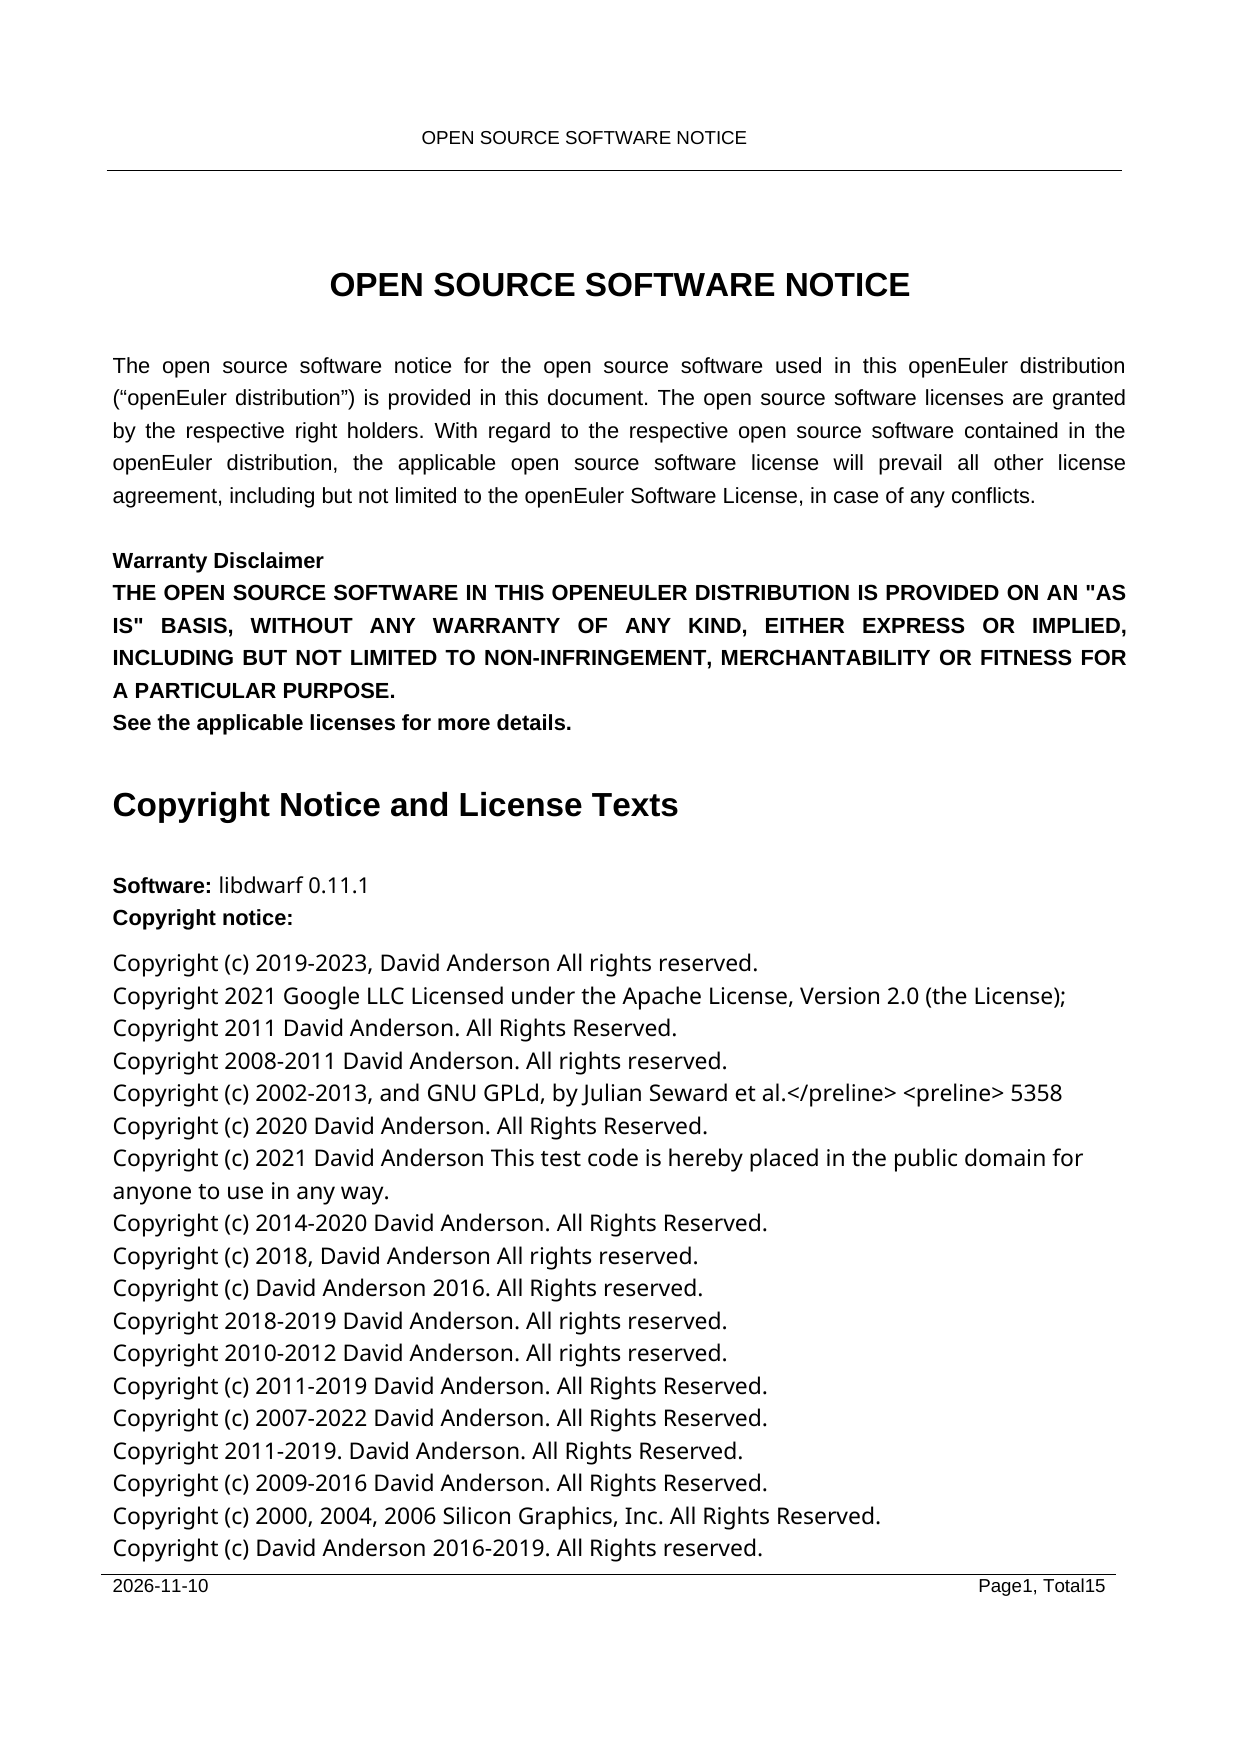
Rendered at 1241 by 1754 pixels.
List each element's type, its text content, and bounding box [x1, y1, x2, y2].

text Copyright Notice and License Texts [112, 771, 1128, 836]
text THE OPEN SOURCE SOFTWARE IN THIS OPENEULER DISTRIBUTION IS PROVIDED ON AN "AS IS" BASIS, WITHOUT ANY WARRANTY OF ANY KIND, EITHER EXPRESS OR IMPLIED, INCLUDING BUT NOT LIMITED TO NON-INFRINGEMENT, MERCHANTABILITY OR FITNESS FOR A PARTICULAR PURPOSE. See the applicable licenses for more details. [112, 576, 1128, 739]
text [112, 947, 1128, 1564]
text The open source software notice for the open source software used in this openEuler distribution (“openEuler distribution”) is provided in this document. The open source software licenses are granted by the respective right holders. With regard to the respective open source software contained in the openEuler distribution, the applicable open source software license will prevail all other license agreement, including but not limited to the openEuler Software License, in case of any conflicts. [112, 349, 1128, 511]
text Warranty Disclaimer [112, 544, 1128, 576]
text OPEN SOURCE SOFTWARE NOTICE [112, 251, 1128, 316]
text Copyright notice: [112, 901, 1128, 934]
title Software: libdwarf 0.11.1 [112, 869, 1128, 901]
